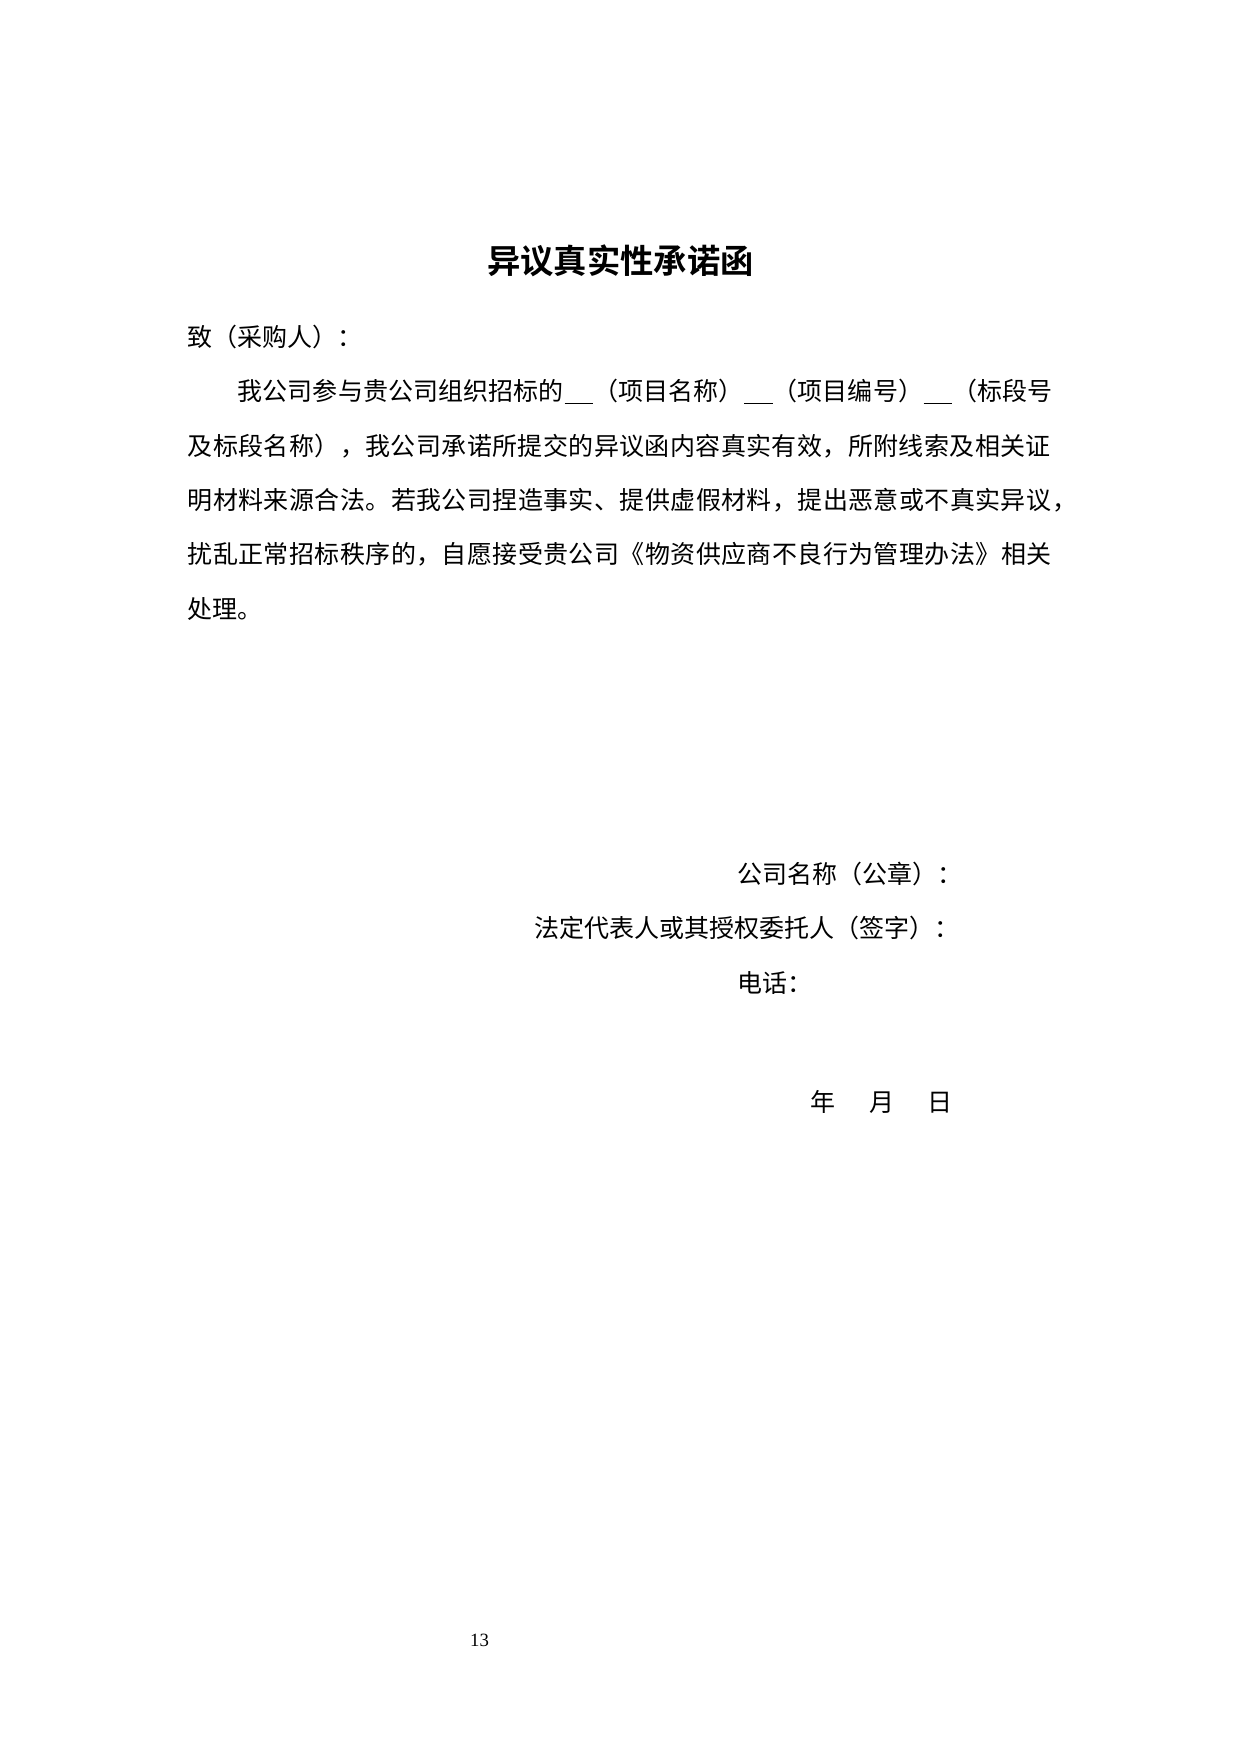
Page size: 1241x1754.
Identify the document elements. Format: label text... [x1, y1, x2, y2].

text 致（采购人）： [187, 317, 1053, 353]
text 法定代表人或其授权委托人（签字）： [187, 909, 1053, 945]
text 公司名称（公章）： [187, 854, 1053, 891]
text 电话： [187, 963, 1053, 999]
text 年 月 日 [187, 1068, 953, 1133]
text 异议真实性承诺函 [187, 227, 1053, 292]
text 我公司参与贵公司组织招标的 （项目名称） （项目编号） （标段号及标段名称），我公司承诺所提交的异议函内容真实有效，所附线索及相关证明材料来源合法。若我公司捏造事实、提供虚假材料，提出恶意或不真实异议，扰乱正常招标秩序的，自愿接受贵公司《物资供应商不良行为管理办法》相关处理。 [187, 372, 1053, 625]
